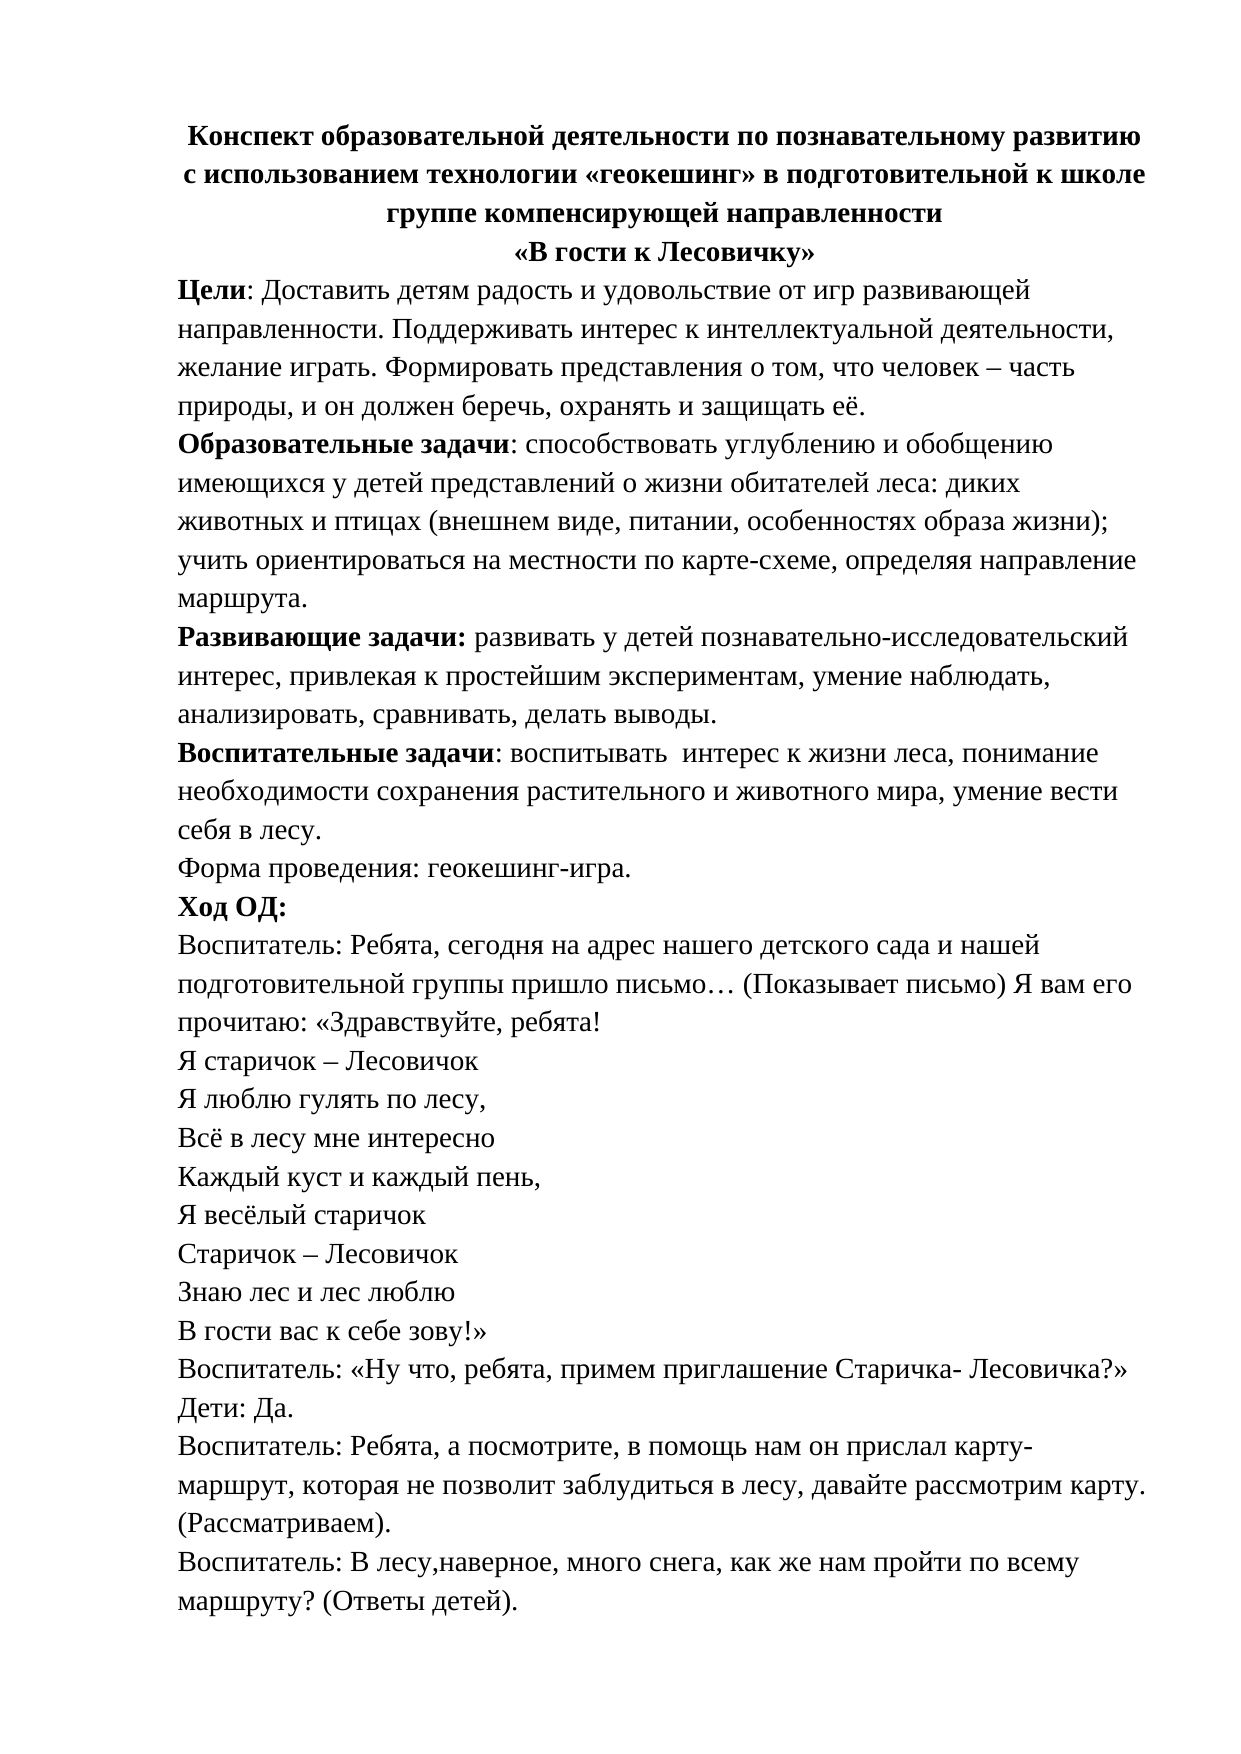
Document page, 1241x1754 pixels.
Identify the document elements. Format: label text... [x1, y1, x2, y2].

text Знаю лес и лес люблю [177, 1274, 1152, 1308]
text Я весёлый старичок [177, 1197, 1152, 1231]
text Дети: Да. [177, 1390, 1152, 1423]
text Я старичок – Лесовичок [177, 1043, 1152, 1077]
text Воспитатель: Ребята, а посмотрите, в помощь нам он прислал карту- маршрут, которая не позволит заблудиться в лесу, давайте рассмотрим карту. (Рассматриваем). [177, 1428, 1152, 1539]
text Развивающие задачи: развивать у детей познавательно-исследовательский интерес, привлекая к простейшим экспериментам, умение наблюдать, анализировать, сравнивать, делать выводы. [177, 619, 1152, 730]
text Всё в лесу мне интересно [177, 1120, 1152, 1154]
text Цели: Доставить детям радость и удовольствие от игр развивающей направленности. Поддерживать интерес к интеллектуальной деятельности, желание играть. Формировать представления о том, что человек – часть природы, и он должен беречь, охранять и защищать её. Образовательные задачи: способствовать углублению и обобщению имеющихся у детей представлений о жизни обитателей леса: диких животных и птицах (внешнем виде, питании, особенностях образа жизни); учить ориентироваться на местности по карте-схеме, определяя направление маршрута. [177, 272, 1152, 614]
text Воспитатель: «Ну что, ребята, примем приглашение Старичка- Лесовичка?» [177, 1351, 1152, 1385]
text Воспитатель: В лесу,наверное, много снега, как же нам пройти по всему маршруту? (Ответы детей). [177, 1544, 1152, 1616]
text В гости вас к себе зову!» [177, 1313, 1152, 1346]
text Воспитатель: Ребята, сегодня на адрес нашего детского сада и нашей подготовительной группы пришло письмо… (Показывает письмо) Я вам его прочитаю: «Здравствуйте, ребята! [177, 927, 1152, 1038]
text Воспитательные задачи: воспитывать интерес к жизни леса, понимание необходимости сохранения растительного и животного мира, умение вести себя в лесу. [177, 735, 1152, 845]
text Конспект образовательной деятельности по познавательному развитию с использованием технологии «геокешинг» в подготовительной к школе группе компенсирующей направленности [177, 118, 1152, 229]
text Форма проведения: геокешинг-игра. [177, 850, 1152, 884]
text Ход ОД: [177, 889, 1152, 922]
text Я люблю гулять по лесу, [177, 1082, 1152, 1115]
text «В гости к Лесовичку» [177, 234, 1152, 267]
text Старичок – Лесовичок [177, 1236, 1152, 1269]
text Каждый куст и каждый пень, [177, 1159, 1152, 1192]
